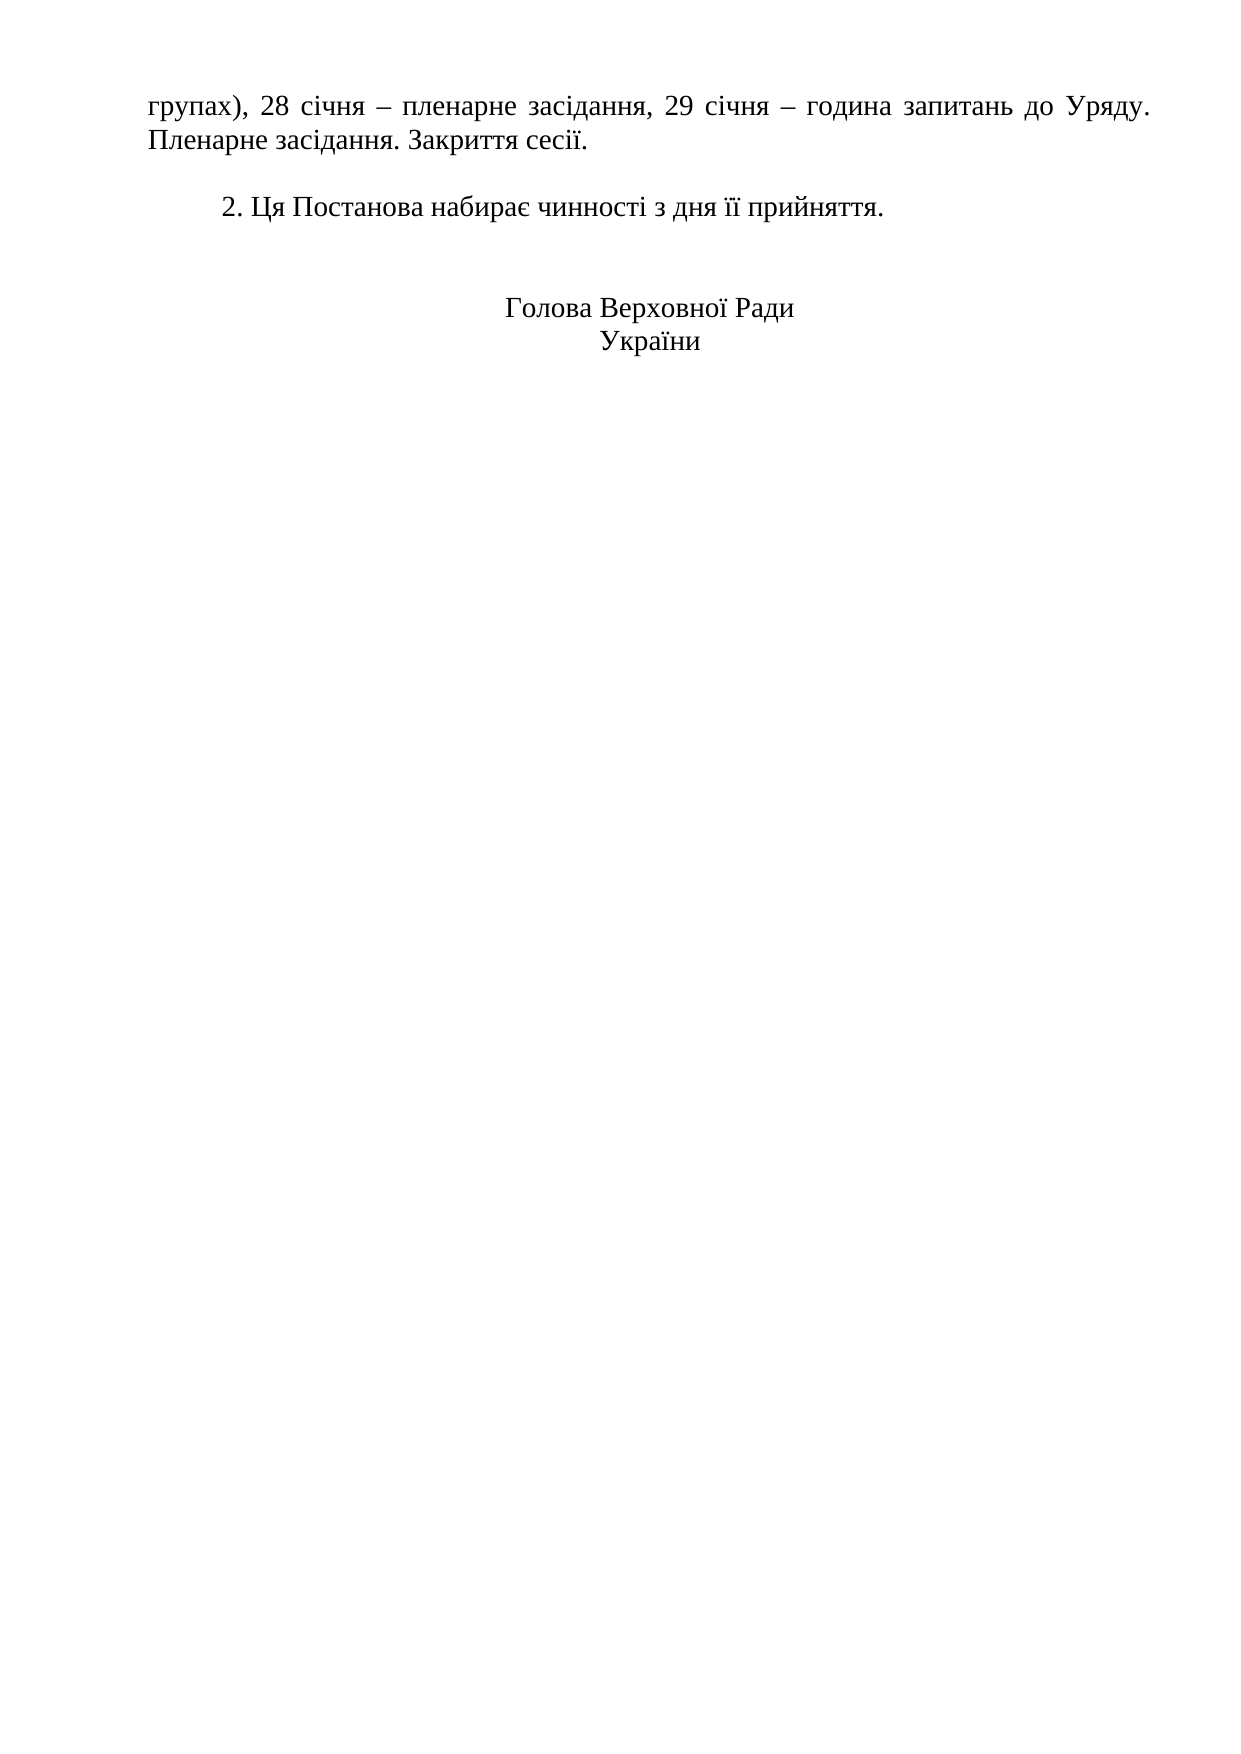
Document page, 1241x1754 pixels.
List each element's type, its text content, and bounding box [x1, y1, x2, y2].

text Голова Верховної Ради [148, 290, 1152, 323]
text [148, 88, 1152, 156]
text 2. Ця Постанова набирає чинності з дня її прийняття. [148, 189, 1152, 223]
text України [148, 323, 1152, 357]
